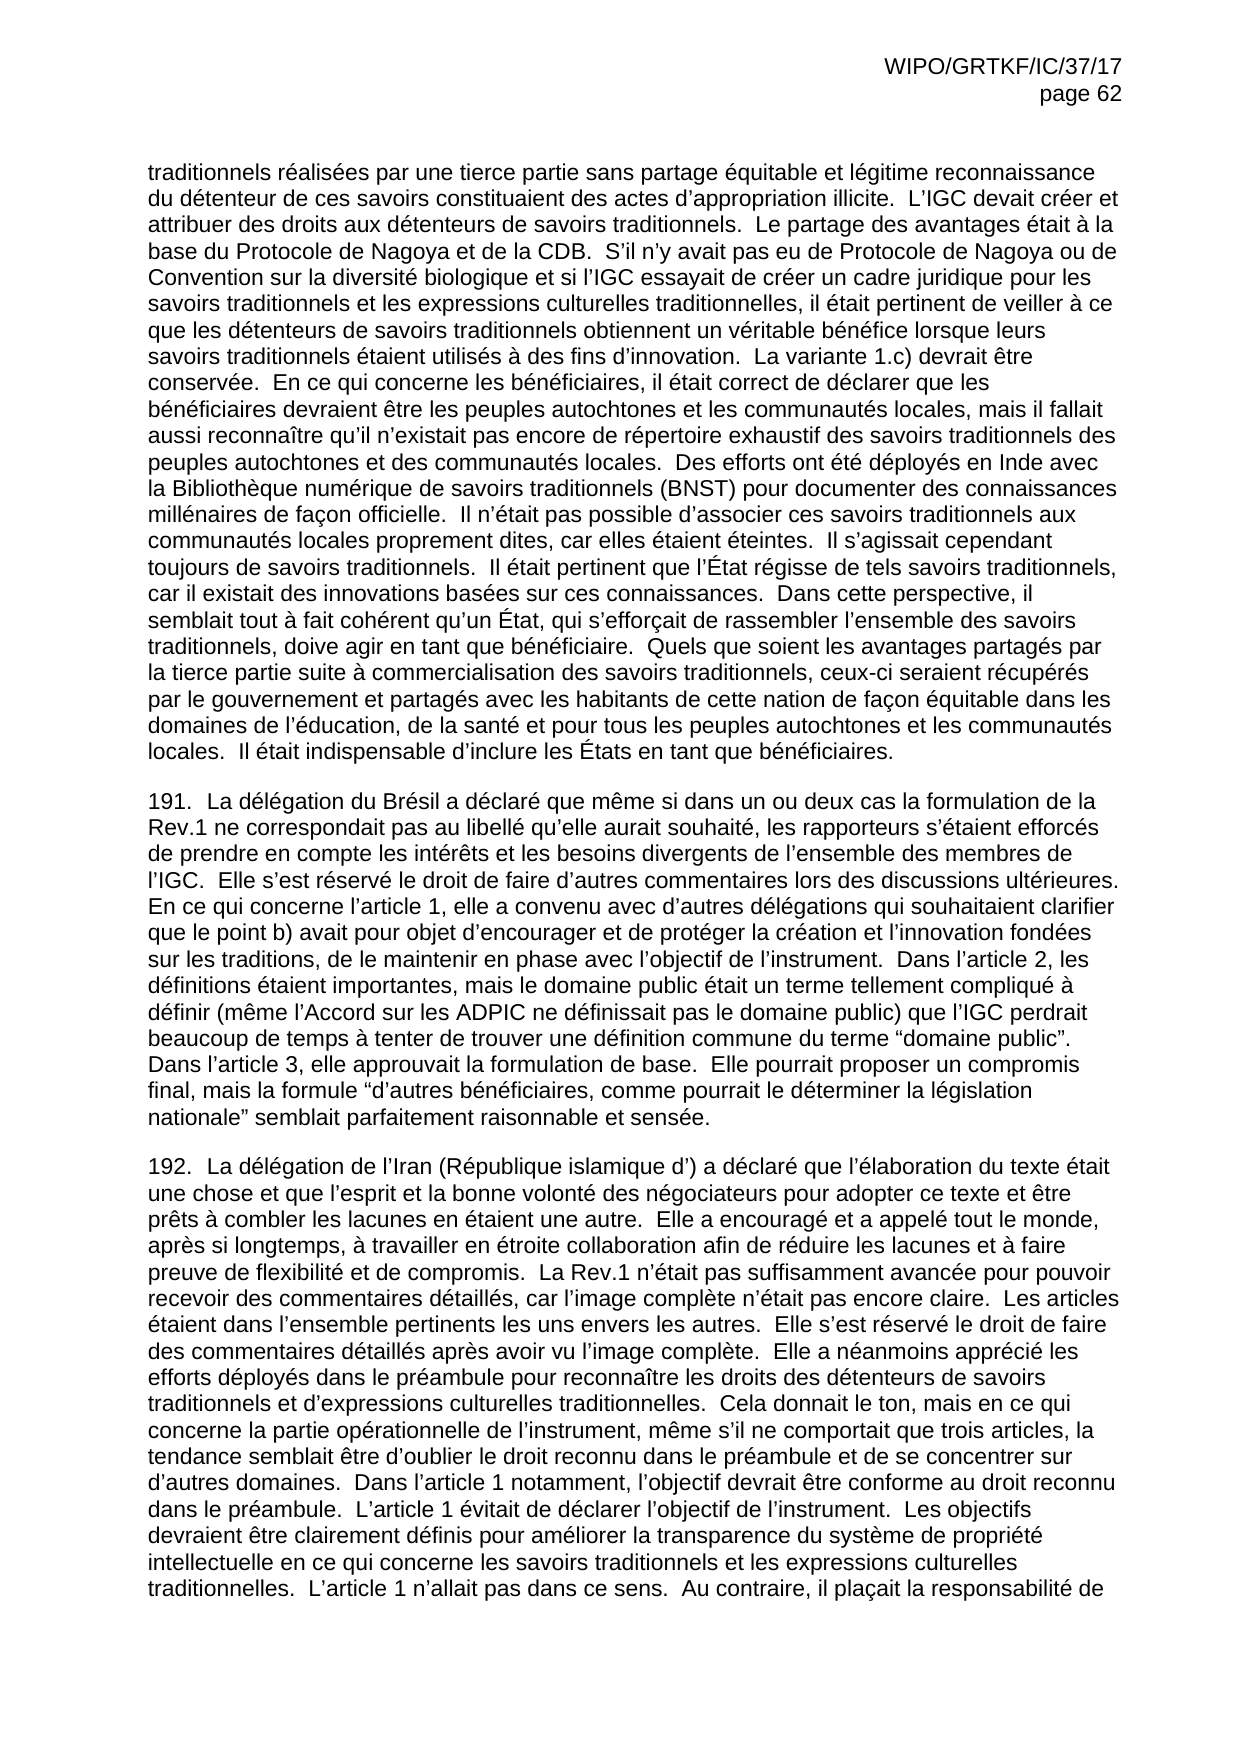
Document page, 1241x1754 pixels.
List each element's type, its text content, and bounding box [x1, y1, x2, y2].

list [148, 158, 1122, 765]
list La délégation du Brésil a déclaré que même si dans un ou deux cas la formulation de la Rev.1 ne correspondait pas au libellé qu’elle aurait souhaité, les rapporteurs s’étaient efforcés de prendre en compte les intérêts et les besoins divergents de l’ensemble des membres de l’IGC. Elle s’est réservé le droit de faire d’autres commentaires lors des discussions ultérieures. En ce qui concerne l’article 1, elle a convenu avec d’autres délégations qui souhaitaient clarifier que le point b) avait pour objet d’encourager et de protéger la création et l’innovation fondées sur les traditions, de le maintenir en phase avec l’objectif de l’instrument. Dans l’article 2, les définitions étaient importantes, mais le domaine public était un terme tellement compliqué à définir (même l’Accord sur les ADPIC ne définissait pas le domaine public) que l’IGC perdrait beaucoup de temps à tenter de trouver une définition commune du terme “domaine public”. Dans l’article 3, elle approuvait la formulation de base. Elle pourrait proposer un compromis final, mais la formule “d’autres bénéficiaires, comme pourrait le déterminer la législation nationale” semblait parfaitement raisonnable et sensée. [148, 788, 1122, 1130]
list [148, 1153, 1122, 1601]
